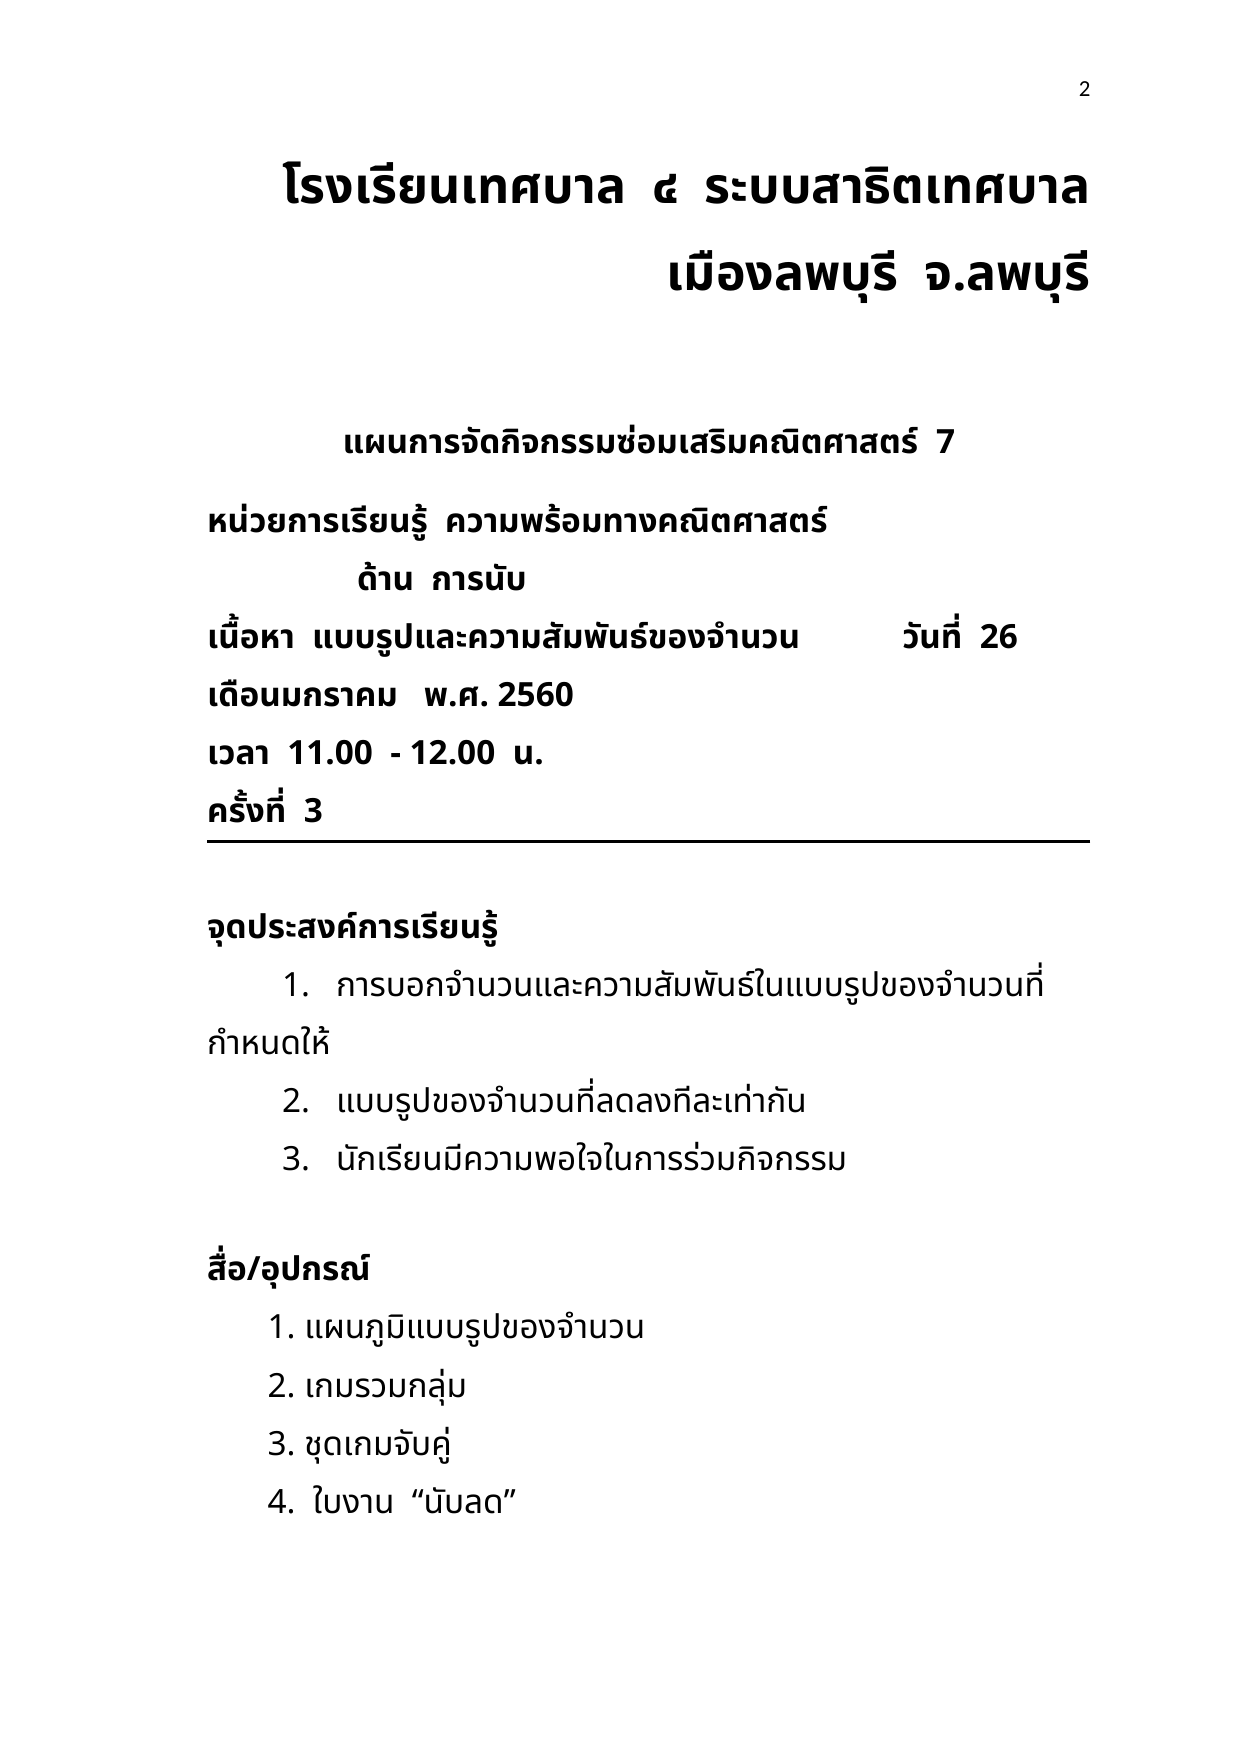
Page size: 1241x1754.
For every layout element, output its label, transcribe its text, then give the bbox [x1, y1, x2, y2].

text 1. แผนภูมิแบบรูปของจำนวน [207, 1303, 1090, 1354]
text จุดประสงค์การเรียนรู้ [207, 903, 1090, 953]
text 2. เกมรวมกลุ่ม [207, 1361, 1090, 1412]
text เวลา 11.00 - 12.00 น. ครั้งที่ 3 [207, 729, 1090, 840]
text 4. ใบงาน “นับลด” [207, 1478, 1090, 1528]
text แผนการจัดกิจกรรมซ่อมเสริมคณิตศาสตร์ 7 [207, 418, 1090, 468]
text หน่วยการเรียนรู้ ความพร้อมทางคณิตศาสตร์ ด้าน การนับ [207, 497, 1090, 605]
text 3. นักเรียนมีความพอใจในการร่วมกิจกรรม [207, 1135, 1090, 1186]
text 1. การบอกจำนวนและความสัมพันธ์ในแบบรูปของจำนวนที่กำหนดให้ [207, 961, 1090, 1069]
text สื่อ/อุปกรณ์ [207, 1245, 1090, 1296]
text 3. ชุดเกมจับคู่ [207, 1419, 1090, 1470]
text โรงเรียนเทศบาล ๔ ระบบสาธิตเทศบาลเมืองลพบุรี จ.ลพบุรี [207, 150, 1090, 313]
text เนื้อหา แบบรูปและความสัมพันธ์ของจำนวน วันที่ 26 เดือนมกราคม พ.ศ. 2560 [207, 613, 1090, 722]
text 2. แบบรูปของจำนวนที่ลดลงทีละเท่ากัน [207, 1077, 1090, 1127]
